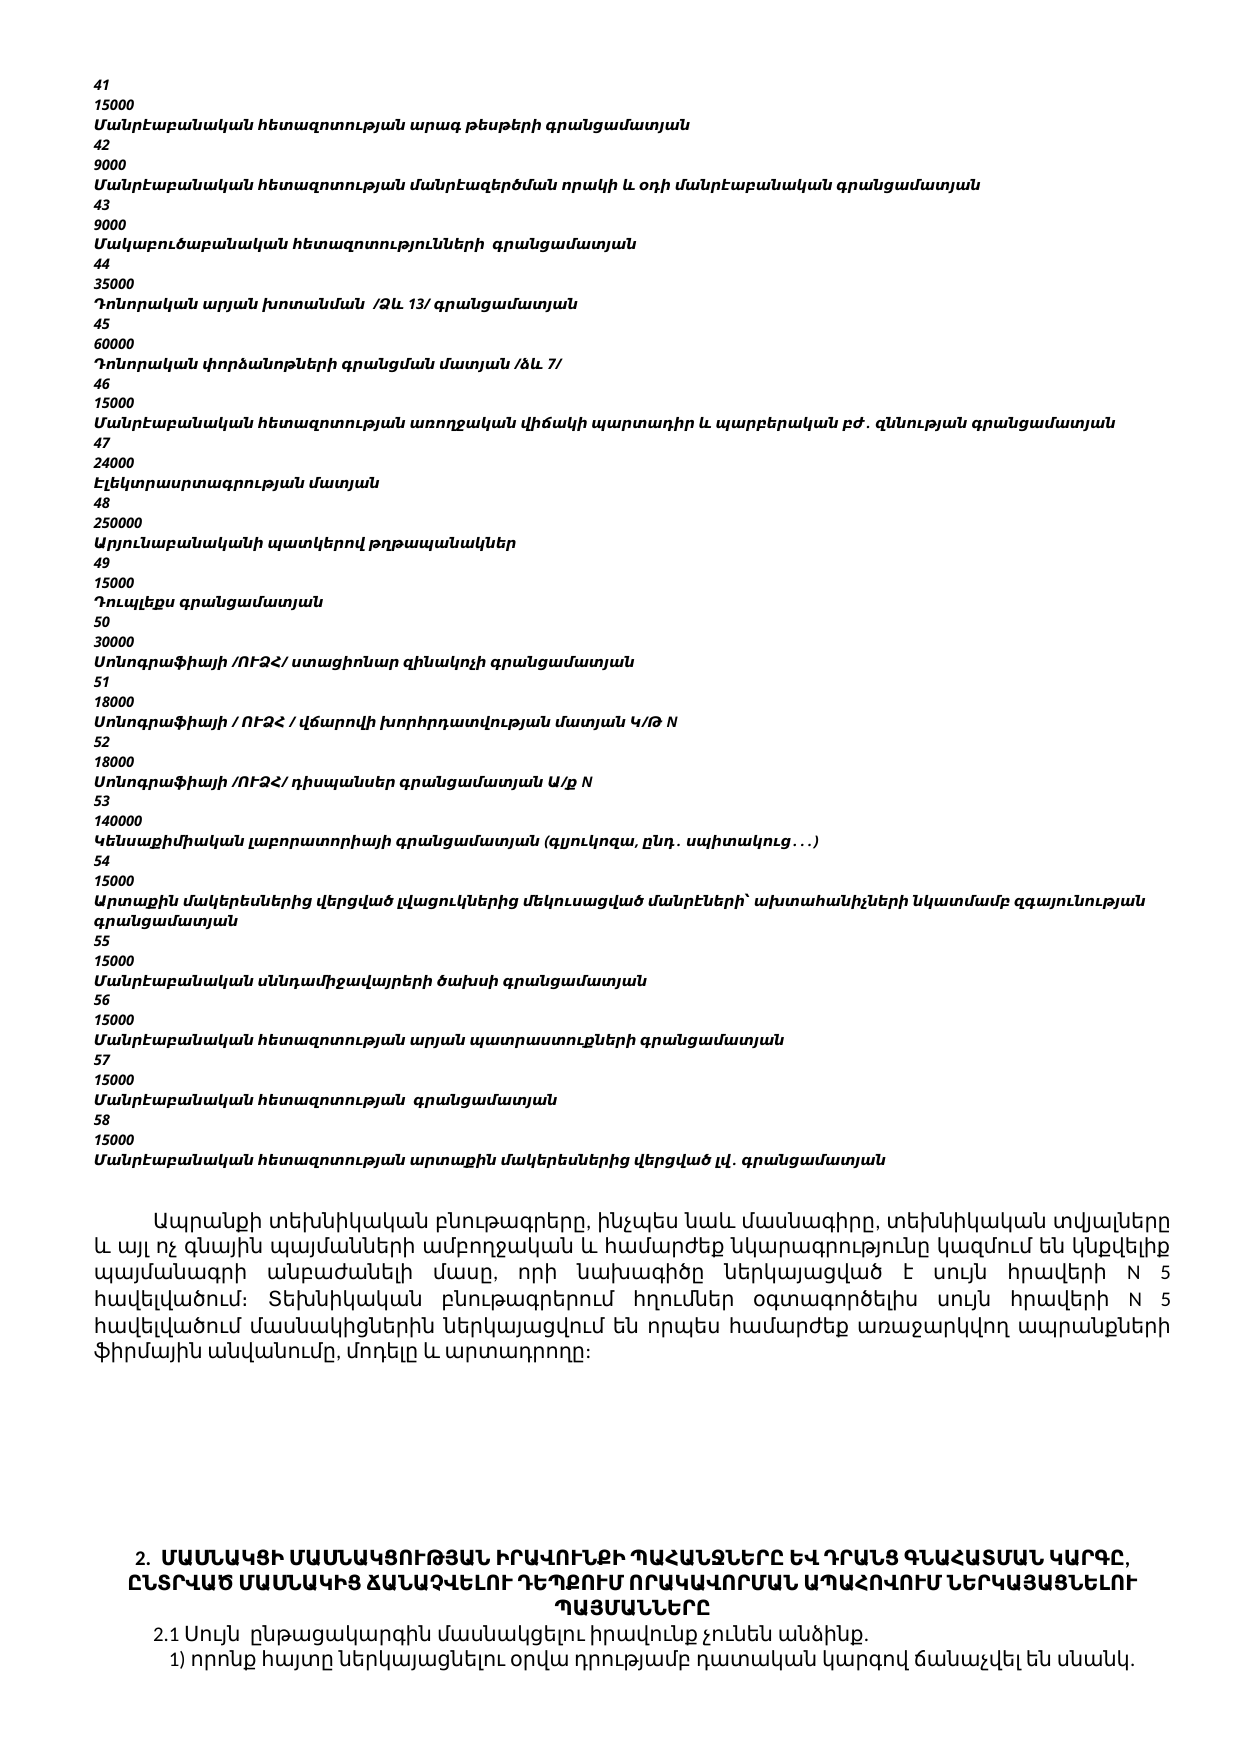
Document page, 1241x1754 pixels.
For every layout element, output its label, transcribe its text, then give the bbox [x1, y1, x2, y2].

text 2. ՄԱՍՆԱԿՑԻ ՄԱՍՆԱԿՑՈՒԹՅԱՆ ԻՐԱՎՈՒՆՔԻ ՊԱՀԱՆՋՆԵՐԸ ԵՎ ԴՐԱՆՑ ԳՆԱՀԱՏՄԱՆ ԿԱՐԳԸ, ԸՆՏՐՎԱԾ ՄԱՍՆԱԿԻՑ ՃԱՆԱՉՎԵԼՈՒ ԴԵՊՔՈՒՄ ՈՐԱԿԱՎՈՐՄԱՆ ԱՊԱՀՈՎՈՒՄ ՆԵՐԿԱՅԱՑՆԵԼՈՒ ՊԱՅՄԱՆՆԵՐԸ [94, 1545, 1171, 1621]
text 1) որոնք հայտը ներկայացնելու օրվա դրությամբ դատական կարգով ճանաչվել են սնանկ. [94, 1646, 1171, 1672]
text 2.1 Սույն ընթացակարգին մասնակցելու իրավունք չունեն անձինք. [94, 1621, 1171, 1646]
text Ապրանքի տեխնիկական բնութագրերը, ինչպես նաև մասնագիրը, տեխնիկական տվյալները և այլ ոչ գնային պայմանների ամբողջական և համարժեք նկարագրությունը կազմում են կնքվելիք պայմանագրի անբաժանելի մասը, որի նախագիծը ներկայացված է սույն հրավերի N 5 հավելվածում։ Տեխնիկական բնութագրերում հղումներ օգտագործելիս սույն հրավերի N 5 հավելվածում մասնակիցներին ներկայացվում են որպես համարժեք առաջարկվող ապրանքների ֆիրմային անվանումը, մոդելը և արտադրողը: [94, 1208, 1171, 1364]
